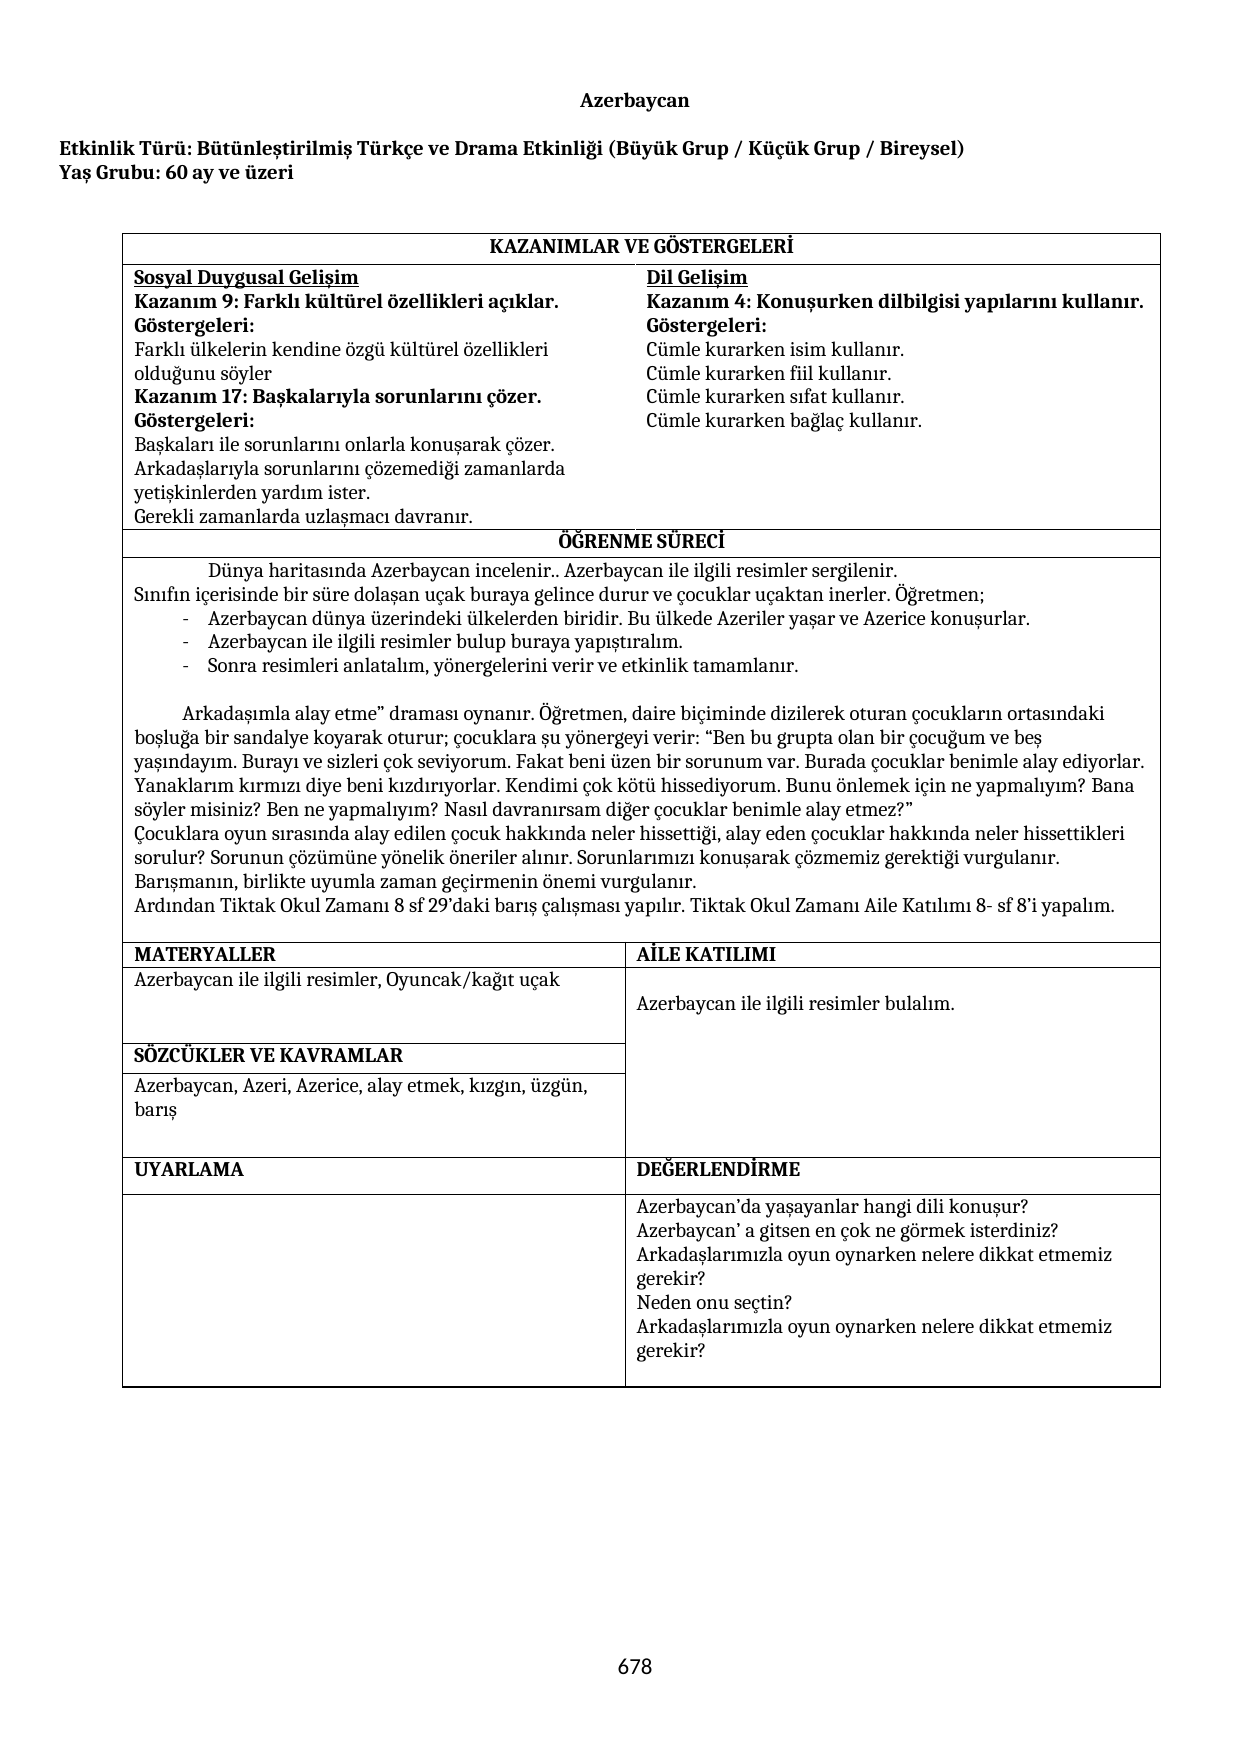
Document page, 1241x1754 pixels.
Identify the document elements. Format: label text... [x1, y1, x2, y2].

table_cell ÖĞRENME SÜRECİ [123, 530, 1160, 557]
table_cell Azerbaycan ile ilgili resimler, Oyuncak/kağıt uçak [123, 968, 625, 1043]
table_cell Dil Gelişim Kazanım 4: Konuşurken dilbilgisi yapılarını kullanır. Göstergeleri: Cümle kurarken isim kullanır. Cümle kurarken fiil kullanır. Cümle kurarken sıfat kullanır. Cümle kurarken bağlaç kullanır. [636, 265, 1160, 529]
text Yaş Grubu: 60 ay ve üzeri [59, 161, 1211, 185]
table_cell DEĞERLENDİRME [626, 1158, 1160, 1194]
text Azerbaycan [59, 89, 1211, 113]
table_cell UYARLAMA [123, 1158, 625, 1194]
table_cell Dünya haritasında Azerbaycan incelenir.. Azerbaycan ile ilgili resimler sergilenir. Sınıfın içerisinde bir süre dolaşan uçak buraya gelince durur ve çocuklar uçaktan inerler. Öğretmen; - Azerbaycan dünya üzerindeki ülkelerden biridir. Bu ülkede Azeriler yaşar ve Azerice konuşurlar. - Azerbaycan ile ilgili resimler bulup buraya yapıştıralım. - Sonra resimleri anlatalım, yönergelerini verir ve etkinlik tamamlanır. Arkadaşımla alay etme” draması oynanır. Öğretmen, daire biçiminde dizilerek oturan çocukların ortasındaki boşluğa bir sandalye koyarak oturur; çocuklara şu yönergeyi verir: “Ben bu grupta olan bir çocuğum ve beş yaşındayım. Burayı ve sizleri çok seviyorum. Fakat beni üzen bir sorunum var. Burada çocuklar benimle alay ediyorlar. Yanaklarım kırmızı diye beni kızdırıyorlar. Kendimi çok kötü hissediyorum. Bunu önlemek için ne yapmalıyım? Bana söyler misiniz? Ben ne yapmalıyım? Nasıl davranırsam diğer çocuklar benimle alay etmez?” Çocuklara oyun sırasında alay edilen çocuk hakkında neler hissettiği, alay eden çocuklar hakkında neler hissettikleri sorulur? Sorunun çözümüne yönelik öneriler alınır. Sorunlarımızı konuşarak çözmemiz gerektiği vurgulanır. Barışmanın, birlikte uyumla zaman geçirmenin önemi vurgulanır. Ardından Tiktak Okul Zamanı 8 sf 29’daki barış çalışması yapılır. Tiktak Okul Zamanı Aile Katılımı 8- sf 8’i yapalım. [123, 558, 1160, 942]
table_cell Azerbaycan, Azeri, Azerice, alay etmek, kızgın, üzgün, barış [123, 1074, 625, 1157]
table_cell Azerbaycan ile ilgili resimler bulalım. [626, 968, 1160, 1157]
text Etkinlik Türü: Bütünleştirilmiş Türkçe ve Drama Etkinliği (Büyük Grup / Küçük Grup / Bireysel) [59, 137, 1211, 161]
table_cell Azerbaycan’da yaşayanlar hangi dili konuşur? Azerbaycan’ a gitsen en çok ne görmek isterdiniz? Arkadaşlarımızla oyun oynarken nelere dikkat etmemiz gerekir? Neden onu seçtin? Arkadaşlarımızla oyun oynarken nelere dikkat etmemiz gerekir? [626, 1195, 1160, 1386]
table_cell MATERYALLER [123, 943, 625, 967]
table_cell SÖZCÜKLER VE KAVRAMLAR [123, 1044, 625, 1073]
table_header KAZANIMLAR VE GÖSTERGELERİ [123, 234, 1160, 264]
table_cell AİLE KATILIMI [626, 943, 1160, 967]
table_cell Sosyal Duygusal Gelişim Kazanım 9: Farklı kültürel özellikleri açıklar. Göstergeleri: Farklı ülkelerin kendine özgü kültürel özellikleri olduğunu söyler Kazanım 17: Başkalarıyla sorunlarını çözer. Göstergeleri: Başkaları ile sorunlarını onlarla konuşarak çözer. Arkadaşlarıyla sorunlarını çözemediği zamanlarda yetişkinlerden yardım ister. Gerekli zamanlarda uzlaşmacı davranır. [123, 265, 635, 529]
table_cell [123, 1195, 625, 1386]
